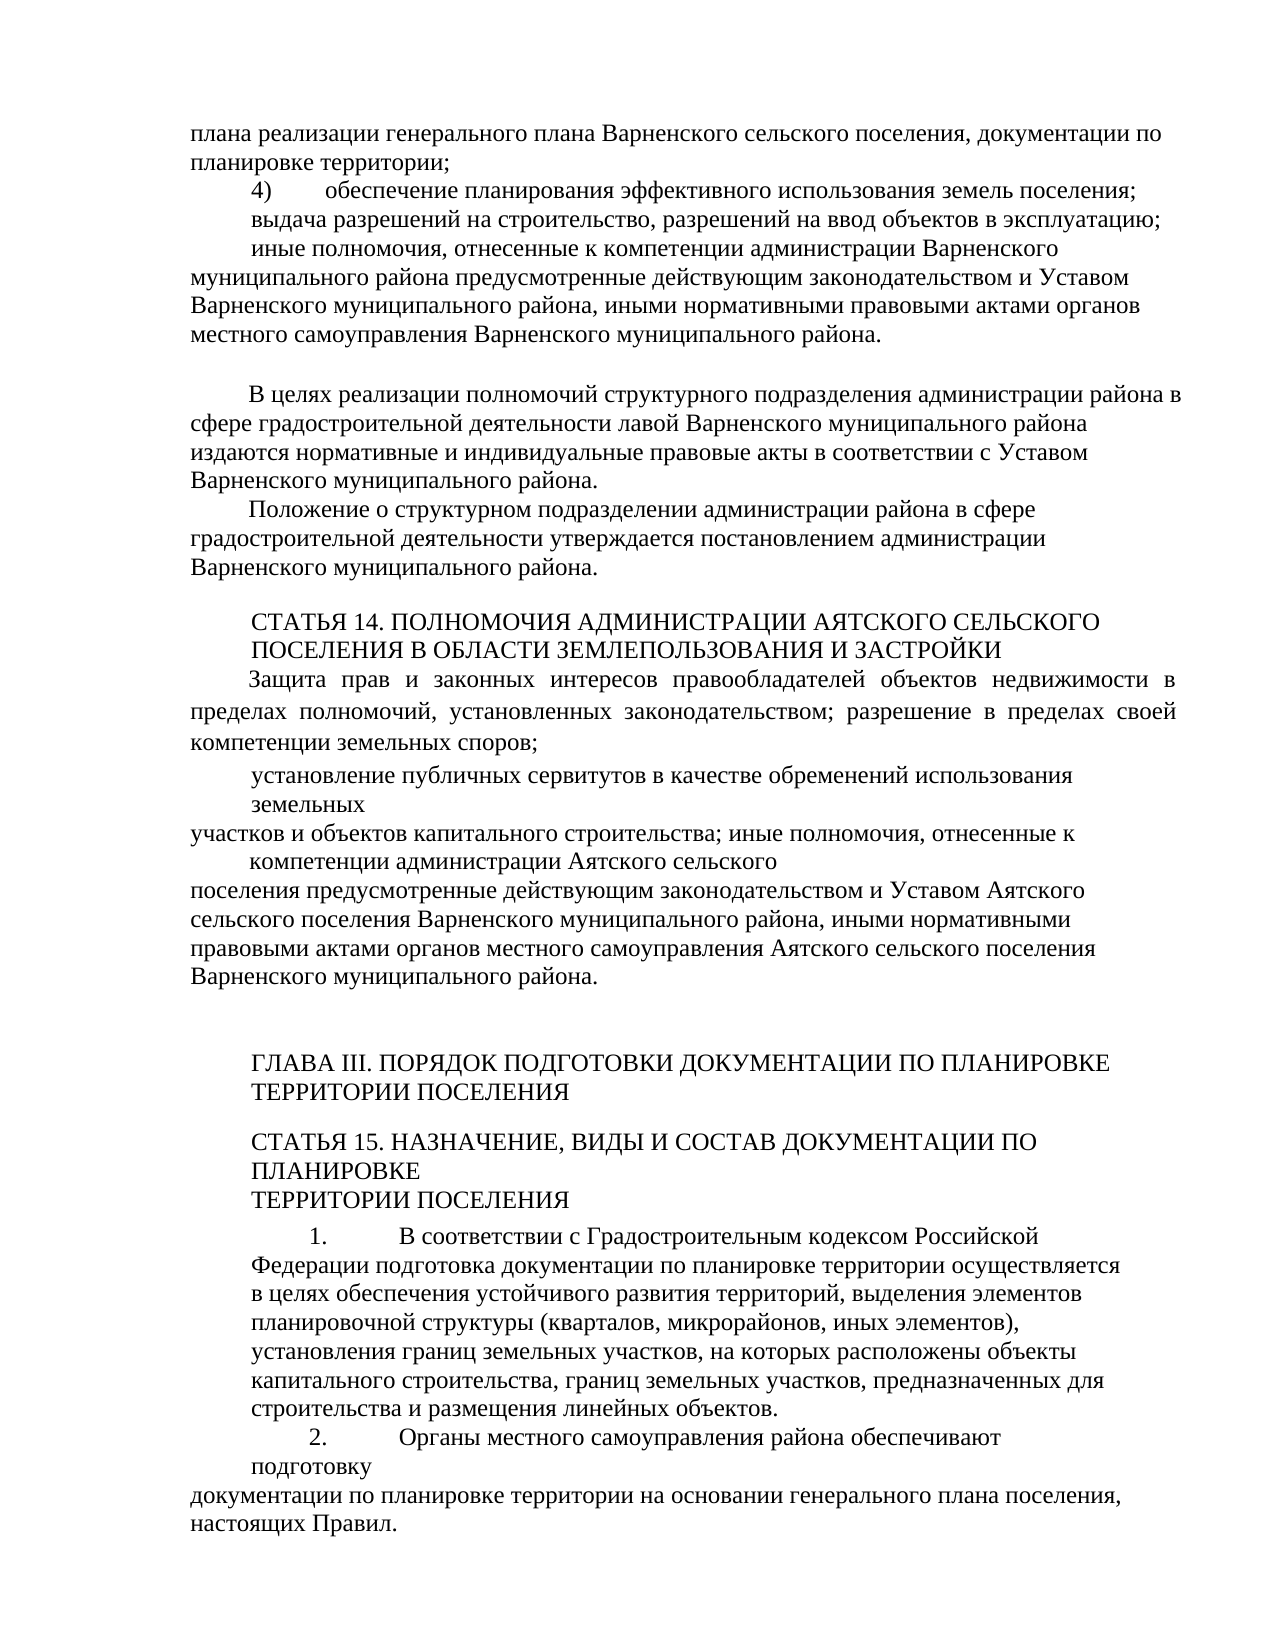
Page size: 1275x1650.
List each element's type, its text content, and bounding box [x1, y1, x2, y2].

text ТЕРРИТОРИИ ПОСЕЛЕНИЯ [251, 1077, 1185, 1106]
list В соответствии с Градостроительным кодексом Российской Федерации подготовка документации по планировке территории осуществляется в целях обеспечения устойчивого развития территорий, выделения элементов планировочной структуры (кварталов, микрорайонов, иных элементов), установления границ земельных участков, на которых расположены объекты капитального строительства, границ земельных участков, предназначенных для строительства и размещения линейных объектов. [251, 1221, 1123, 1422]
text ГЛАВА III. ПОРЯДОК ПОДГОТОВКИ ДОКУМЕНТАЦИИ ПО ПЛАНИРОВКЕ [251, 1048, 1185, 1077]
text установление публичных сервитутов в качестве обременений использования земельных [251, 760, 1185, 818]
list Органы местного самоуправления района обеспечивают подготовку [251, 1422, 1123, 1480]
text ТЕРРИТОРИИ ПОСЕЛЕНИЯ [251, 1185, 1185, 1213]
text участков и объектов капитального строительства; иные полномочия, отнесенные к компетенции администрации Аятского сельского [190, 818, 1093, 875]
text СТАТЬЯ 14. ПОЛНОМОЧИЯ АДМИНИСТРАЦИИ АЯТСКОГО СЕЛЬСКОГО [251, 607, 1185, 635]
text Положение о структурном подразделении администрации района в сфере градостроительной деятельности утверждается постановлением администрации Варненского муниципального района. [190, 494, 1185, 580]
text 4) обеспечение планирования эффективного использования земель поселения; выдача разрешений на строительство, разрешений на ввод объектов в эксплуатацию; иные полномочия, отнесенные к компетенции администрации Варненского [251, 176, 1185, 262]
text поселения предусмотренные действующим законодательством и Уставом Аятского сельского поселения Варненского муниципального района, иными нормативными правовыми актами органов местного самоуправления Аятского сельского поселения Варненского муниципального района. [190, 875, 1185, 990]
text СТАТЬЯ 15. НАЗНАЧЕНИЕ, ВИДЫ И СОСТАВ ДОКУМЕНТАЦИИ ПО ПЛАНИРОВКЕ [251, 1127, 1185, 1185]
text муниципального района предусмотренные действующим законодательством и Уставом Варненского муниципального района, иными нормативными правовыми актами органов местного самоуправления Варненского муниципального района. [190, 262, 1185, 348]
text документации по планировке территории на основании генерального плана поселения, настоящих Правил. [190, 1480, 1185, 1537]
text ПОСЕЛЕНИЯ В ОБЛАСТИ ЗЕМЛЕПОЛЬЗОВАНИЯ И ЗАСТРОЙКИ [251, 635, 1185, 664]
text Защита прав и законных интересов правообладателей объектов недвижимости в пределах полномочий, установленных законодательством; разрешение в пределах своей компетенции земельных споров; [190, 664, 1177, 756]
text плана реализации генерального плана Варненского сельского поселения, документации по планировке территории; [190, 118, 1185, 176]
text В целях реализации полномочий структурного подразделения администрации района в сфере градостроительной деятельности лавой Варненского муниципального района издаются нормативные и индивидуальные правовые акты в соответствии с Уставом Варненского муниципального района. [190, 379, 1185, 494]
